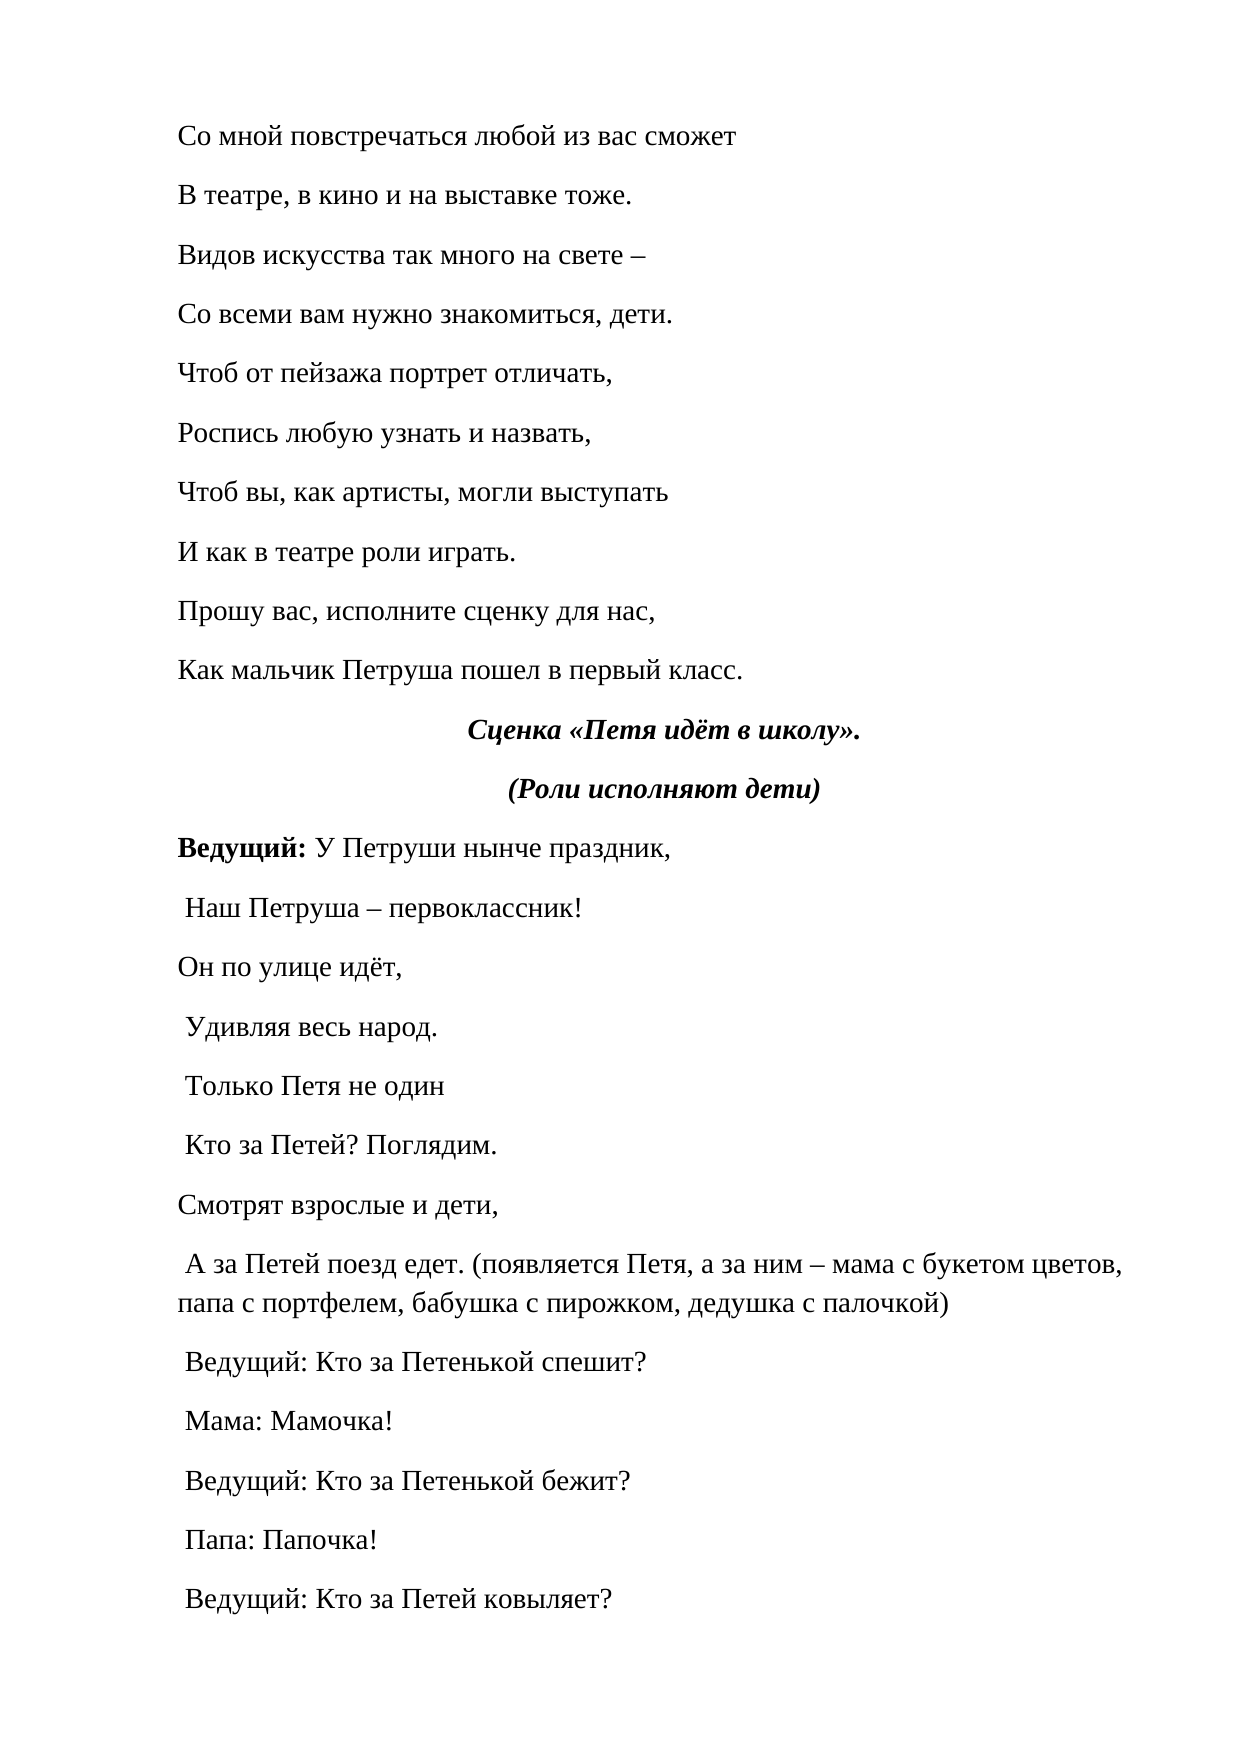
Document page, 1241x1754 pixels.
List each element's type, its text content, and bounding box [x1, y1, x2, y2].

text (Роли исполняют дети) [177, 771, 1152, 805]
text И как в театре роли играть. [177, 534, 1152, 567]
text Смотрят взрослые и дети, [177, 1187, 1152, 1220]
text Видов искусства так много на свете – [177, 237, 1152, 270]
text Мама: Мамочка! [177, 1403, 1152, 1437]
text Прошу вас, исполните сценку для нас, [177, 593, 1152, 627]
text Со всеми вам нужно знакомиться, дети. [177, 296, 1152, 330]
text Кто за Петей? Поглядим. [177, 1127, 1152, 1161]
text Чтоб вы, как артисты, могли выступать [177, 474, 1152, 508]
text Ведущий: Кто за Петенькой бежит? [177, 1463, 1152, 1496]
text Как мальчик Петруша пошел в первый класс. [177, 652, 1152, 686]
text Удивляя весь народ. [177, 1009, 1152, 1042]
text Только Петя не один [177, 1068, 1152, 1102]
text Ведущий: Кто за Петей ковыляет? [177, 1582, 1152, 1615]
text Сценка «Петя идёт в школу». [177, 712, 1152, 745]
text Он по улице идёт, [177, 949, 1152, 983]
text Ведущий: Кто за Петенькой спешит? [177, 1344, 1152, 1378]
text В театре, в кино и на выставке тоже. [177, 177, 1152, 211]
text Со мной повстречаться любой из вас сможет [177, 118, 1152, 152]
text Ведущий: У Петруши нынче праздник, [177, 831, 1152, 864]
text А за Петей поезд едет. (появляется Петя, а за ним – мама с букетом цветов, папа с портфелем, бабушка с пирожком, дедушка с палочкой) [177, 1246, 1152, 1318]
text Папа: Папочка! [177, 1522, 1152, 1556]
text Роспись любую узнать и назвать, [177, 415, 1152, 448]
text Наш Петруша – первоклассник! [177, 890, 1152, 923]
text Чтоб от пейзажа портрет отличать, [177, 356, 1152, 389]
